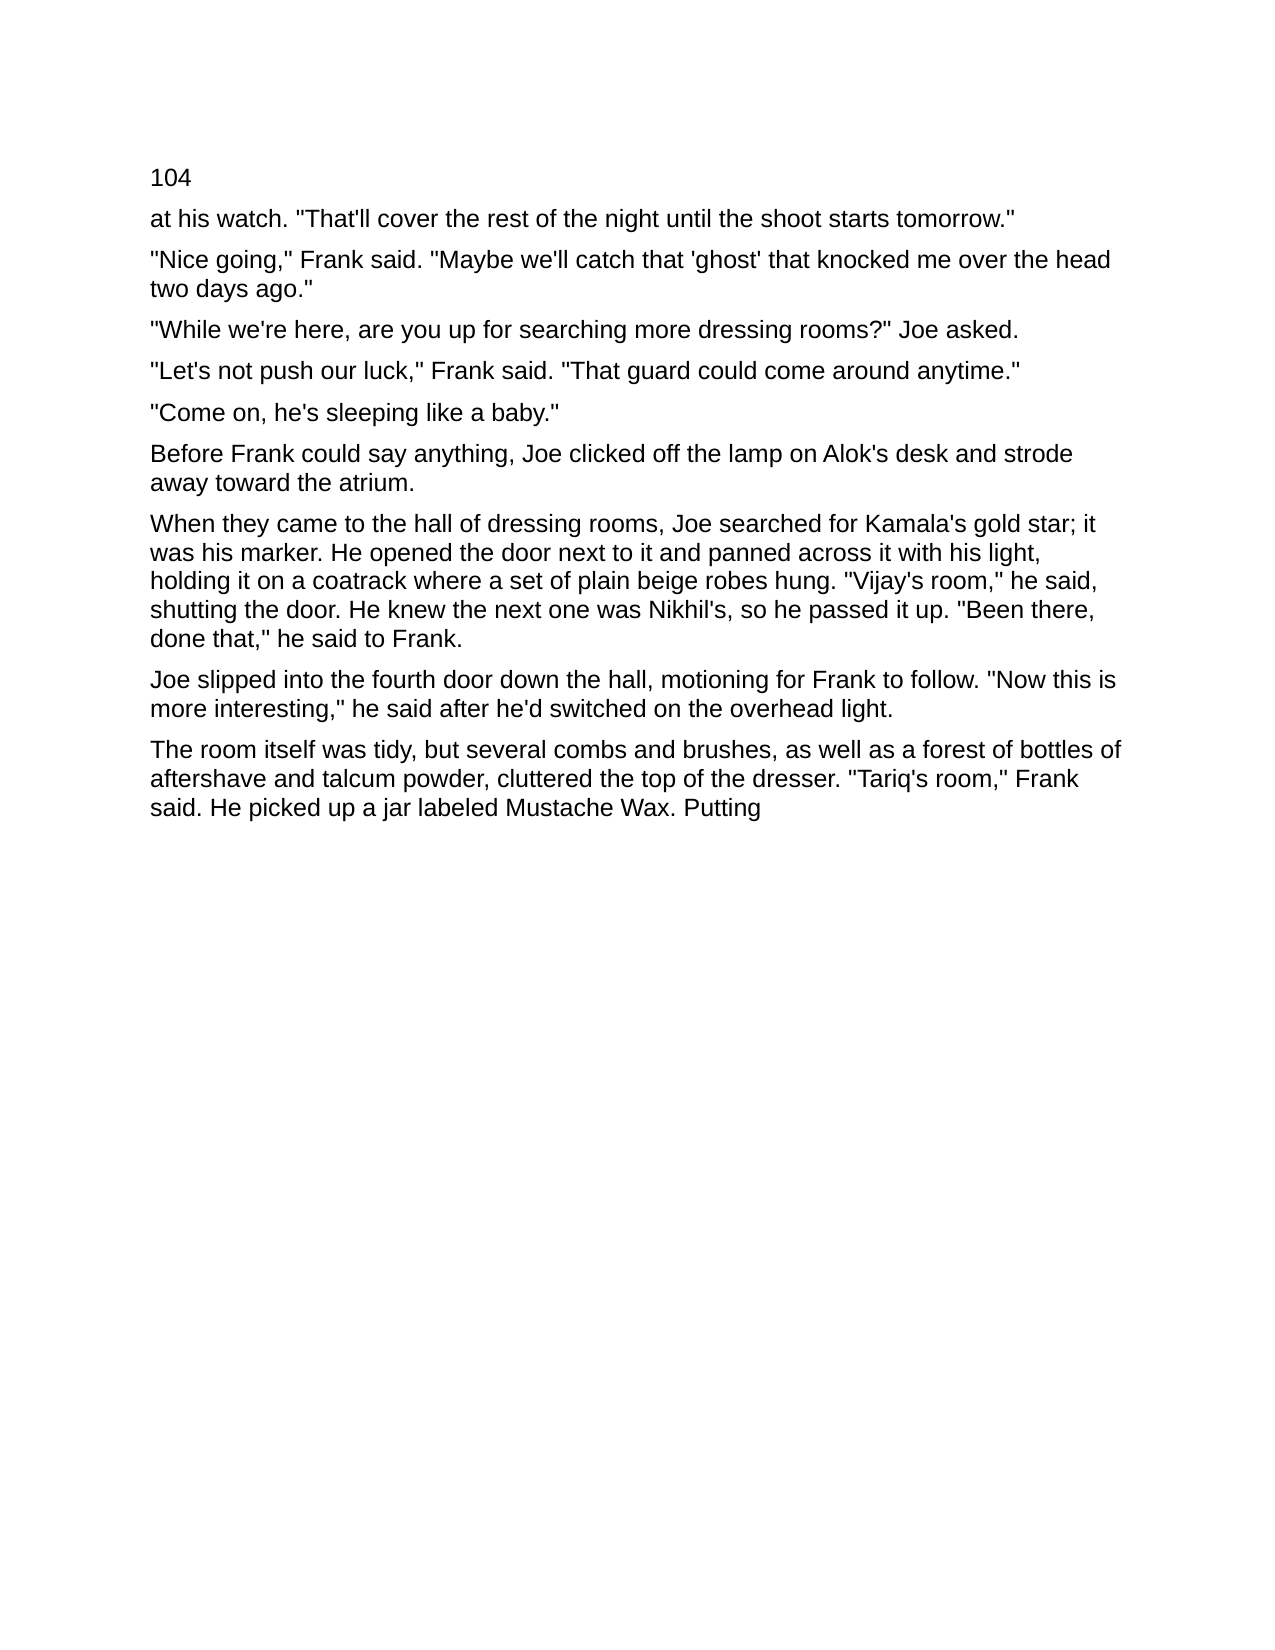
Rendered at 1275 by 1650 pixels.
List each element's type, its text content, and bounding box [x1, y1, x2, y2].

text at his watch. "That'll cover the rest of the night until the shoot starts tomorrow." [150, 204, 1125, 232]
text The room itself was tidy, but several combs and brushes, as well as a forest of bottles of aftershave and talcum powder, cluttered the top of the dresser. "Tariq's room," Frank said. He picked up a jar labeled Mustache Wax. Putting [150, 735, 1125, 821]
text When they came to the hall of dressing rooms, Joe searched for Kamala's gold star; it was his marker. He opened the door next to it and panned across it with his light, holding it on a coatrack where a set of plain beige robes hung. "Vijay's room," he said, shutting the door. He knew the next one was Nikhil's, so he passed it up. "Been there, done that," he said to Frank. [150, 509, 1125, 652]
text Joe slipped into the fourth door down the hall, motioning for Frank to follow. "Now this is more interesting," he said after he'd switched on the overhead light. [150, 665, 1125, 722]
text "Let's not push our luck," Frank said. "That guard could come around anytime." [150, 356, 1125, 385]
text "Nice going," Frank said. "Maybe we'll catch that 'ghost' that knocked me over the head two days ago." [150, 245, 1125, 302]
text "Come on, he's sleeping like a baby." [150, 397, 1125, 426]
text Before Frank could say anything, Joe clicked off the lamp on Alok's desk and strode away toward the atrium. [150, 439, 1125, 496]
text "While we're here, are you up for searching more dressing rooms?" Joe asked. [150, 315, 1125, 344]
text 104 [150, 162, 1125, 191]
